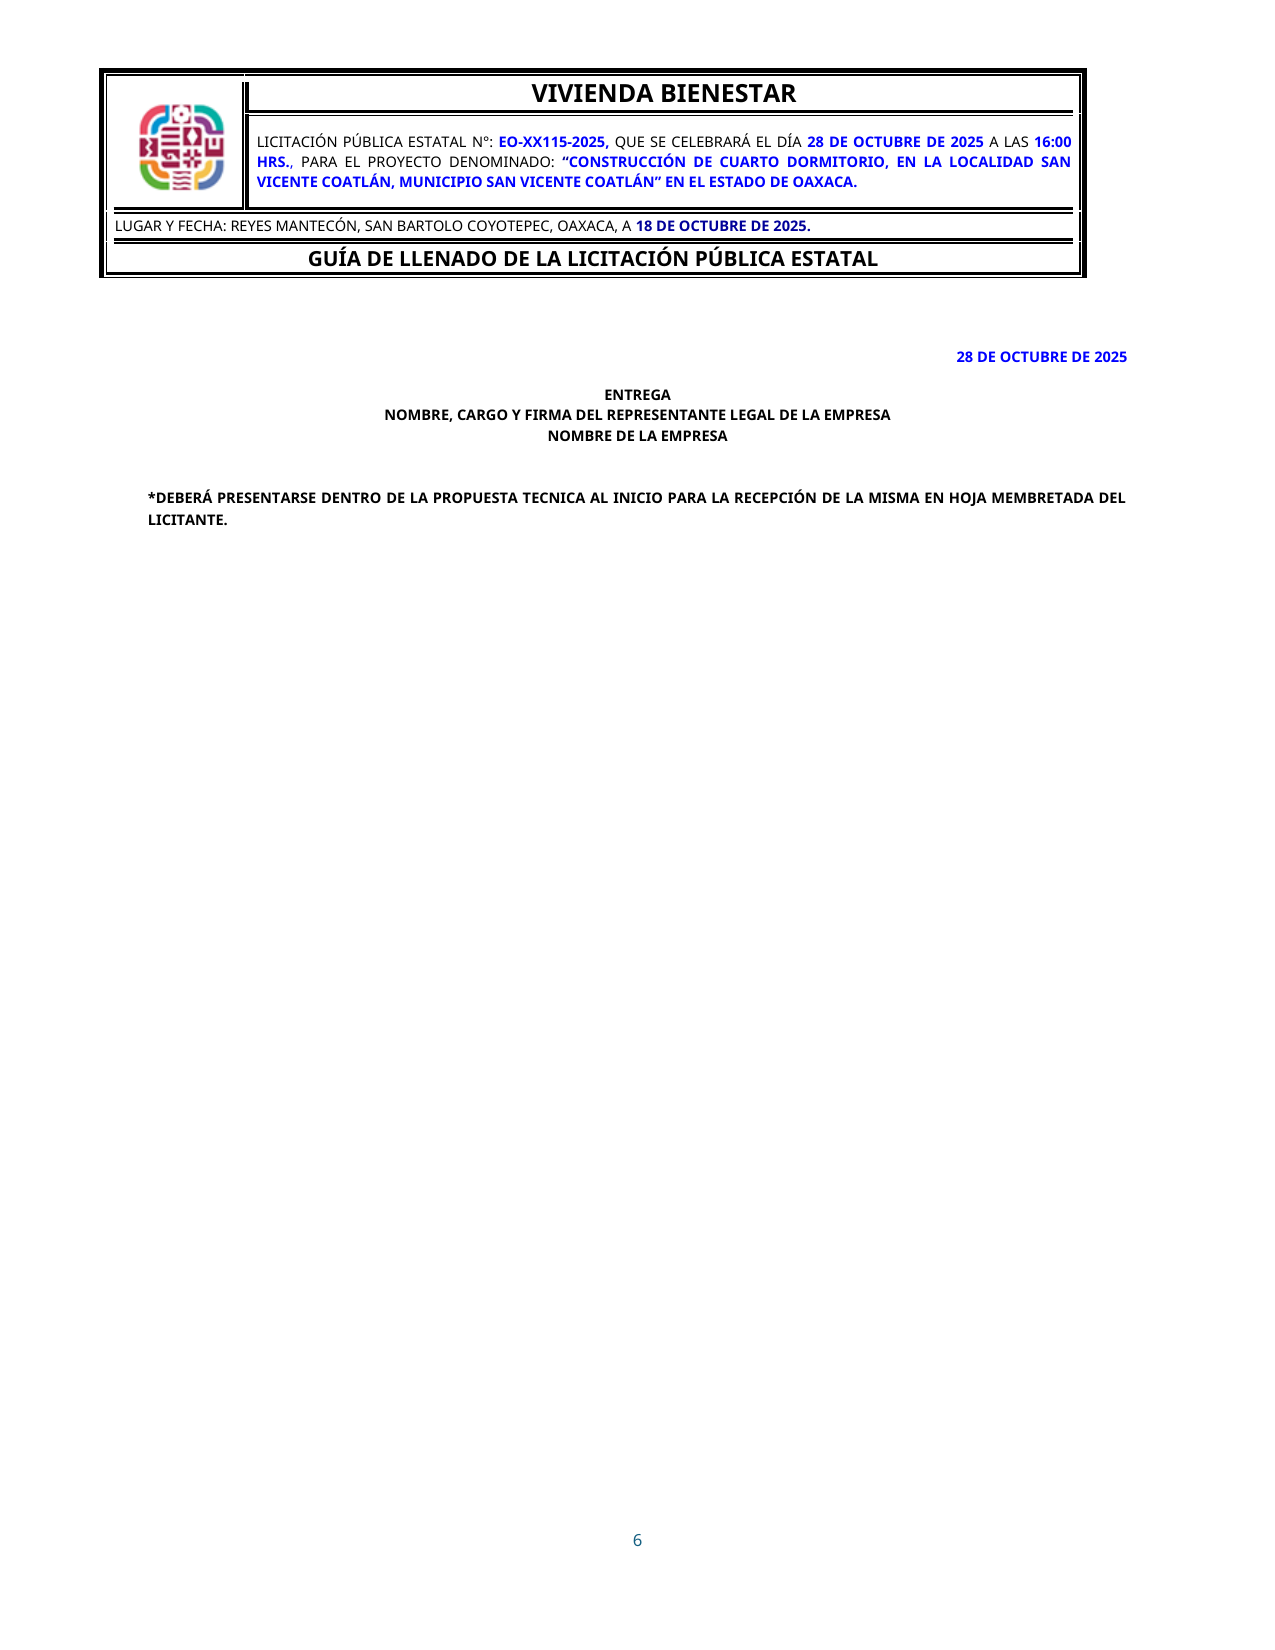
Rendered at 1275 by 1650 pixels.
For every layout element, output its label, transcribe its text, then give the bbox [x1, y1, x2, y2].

text NOMBRE DE LA EMPRESA [148, 426, 1127, 446]
text ENTREGA [148, 384, 1127, 404]
text NOMBRE, CARGO Y FIRMA DEL REPRESENTANTE LEGAL DE LA EMPRESA [148, 405, 1127, 425]
text 28 DE OCTUBRE DE 2025 [148, 346, 1127, 366]
picture [128, 97, 235, 196]
text *DEBERÁ PRESENTARSE DENTRO DE LA PROPUESTA TECNICA AL INICIO PARA LA RECEPCIÓN DE LA MISMA EN HOJA MEMBRETADA DEL LICITANTE. [148, 488, 1127, 529]
